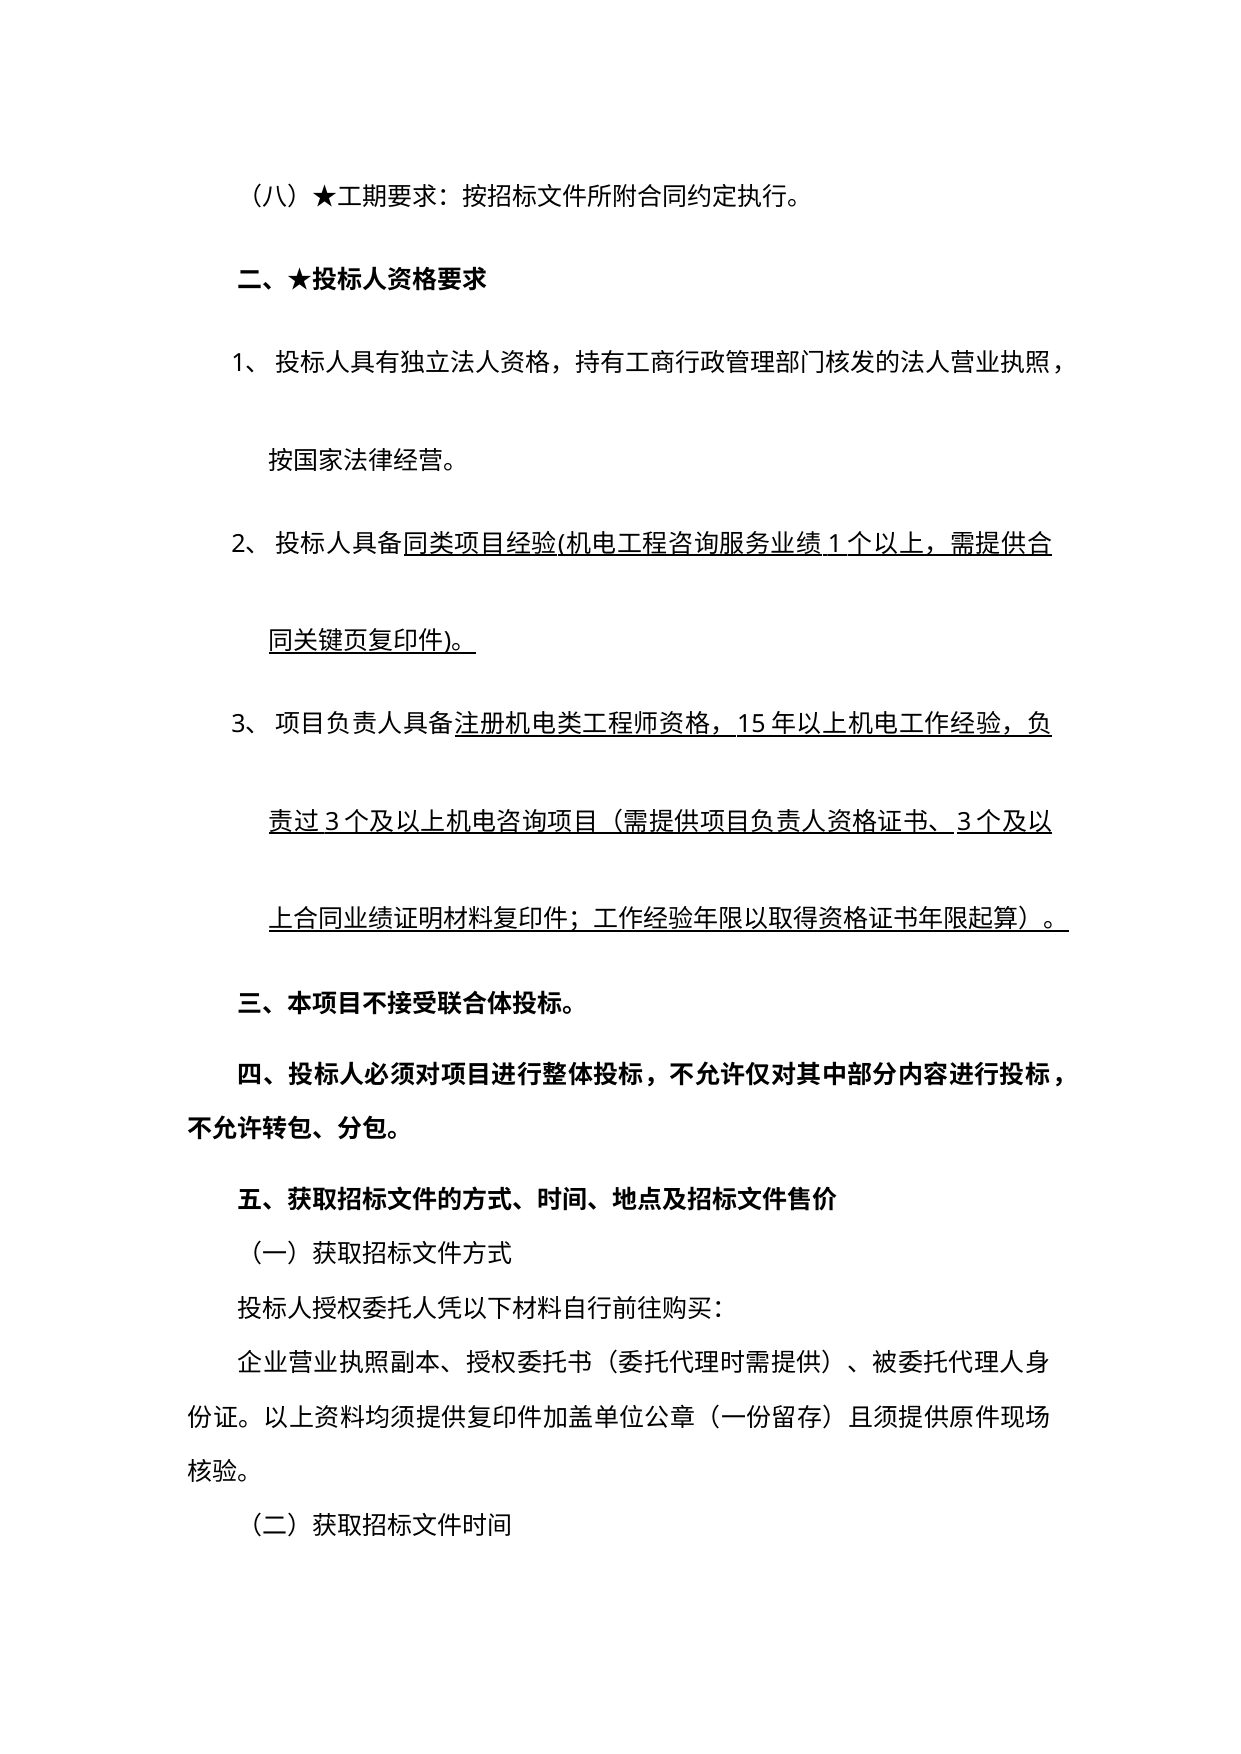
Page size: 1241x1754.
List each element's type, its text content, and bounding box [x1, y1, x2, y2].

text 二、★投标人资格要求 [187, 245, 1053, 310]
text （二）获取招标文件时间 [187, 1506, 1053, 1542]
text 四、投标人必须对项目进行整体投标，不允许仅对其中部分内容进行投标，不允许转包、分包。 [187, 1054, 1053, 1145]
list 投标人具备同类项目经验(机电工程咨询服务业绩1个以上，需提供合同关键页复印件)。 [231, 509, 1053, 671]
text （一）获取招标文件方式 [187, 1234, 1053, 1270]
text 投标人授权委托人凭以下材料自行前往购买： [187, 1288, 1053, 1324]
text 企业营业执照副本、授权委托书（委托代理时需提供）、被委托代理人身份证。以上资料均须提供复印件加盖单位公章（一份留存）且须提供原件现场核验。 [187, 1343, 1053, 1488]
list 投标人具有独立法人资格，持有工商行政管理部门核发的法人营业执照，按国家法律经营。 [231, 328, 1053, 491]
list 项目负责人具备注册机电类工程师资格，15年以上机电工作经验，负责过3个及以上机电咨询项目（需提供项目负责人资格证书、3个及以上合同业绩证明材料复印件；工作经验年限以取得资格证书年限起算）。 [231, 689, 1053, 949]
text （八）★工期要求：按招标文件所附合同约定执行。 [187, 162, 1053, 227]
text 三、本项目不接受联合体投标。 [187, 984, 1053, 1020]
text 五、获取招标文件的方式、时间、地点及招标文件售价 [187, 1179, 1053, 1216]
